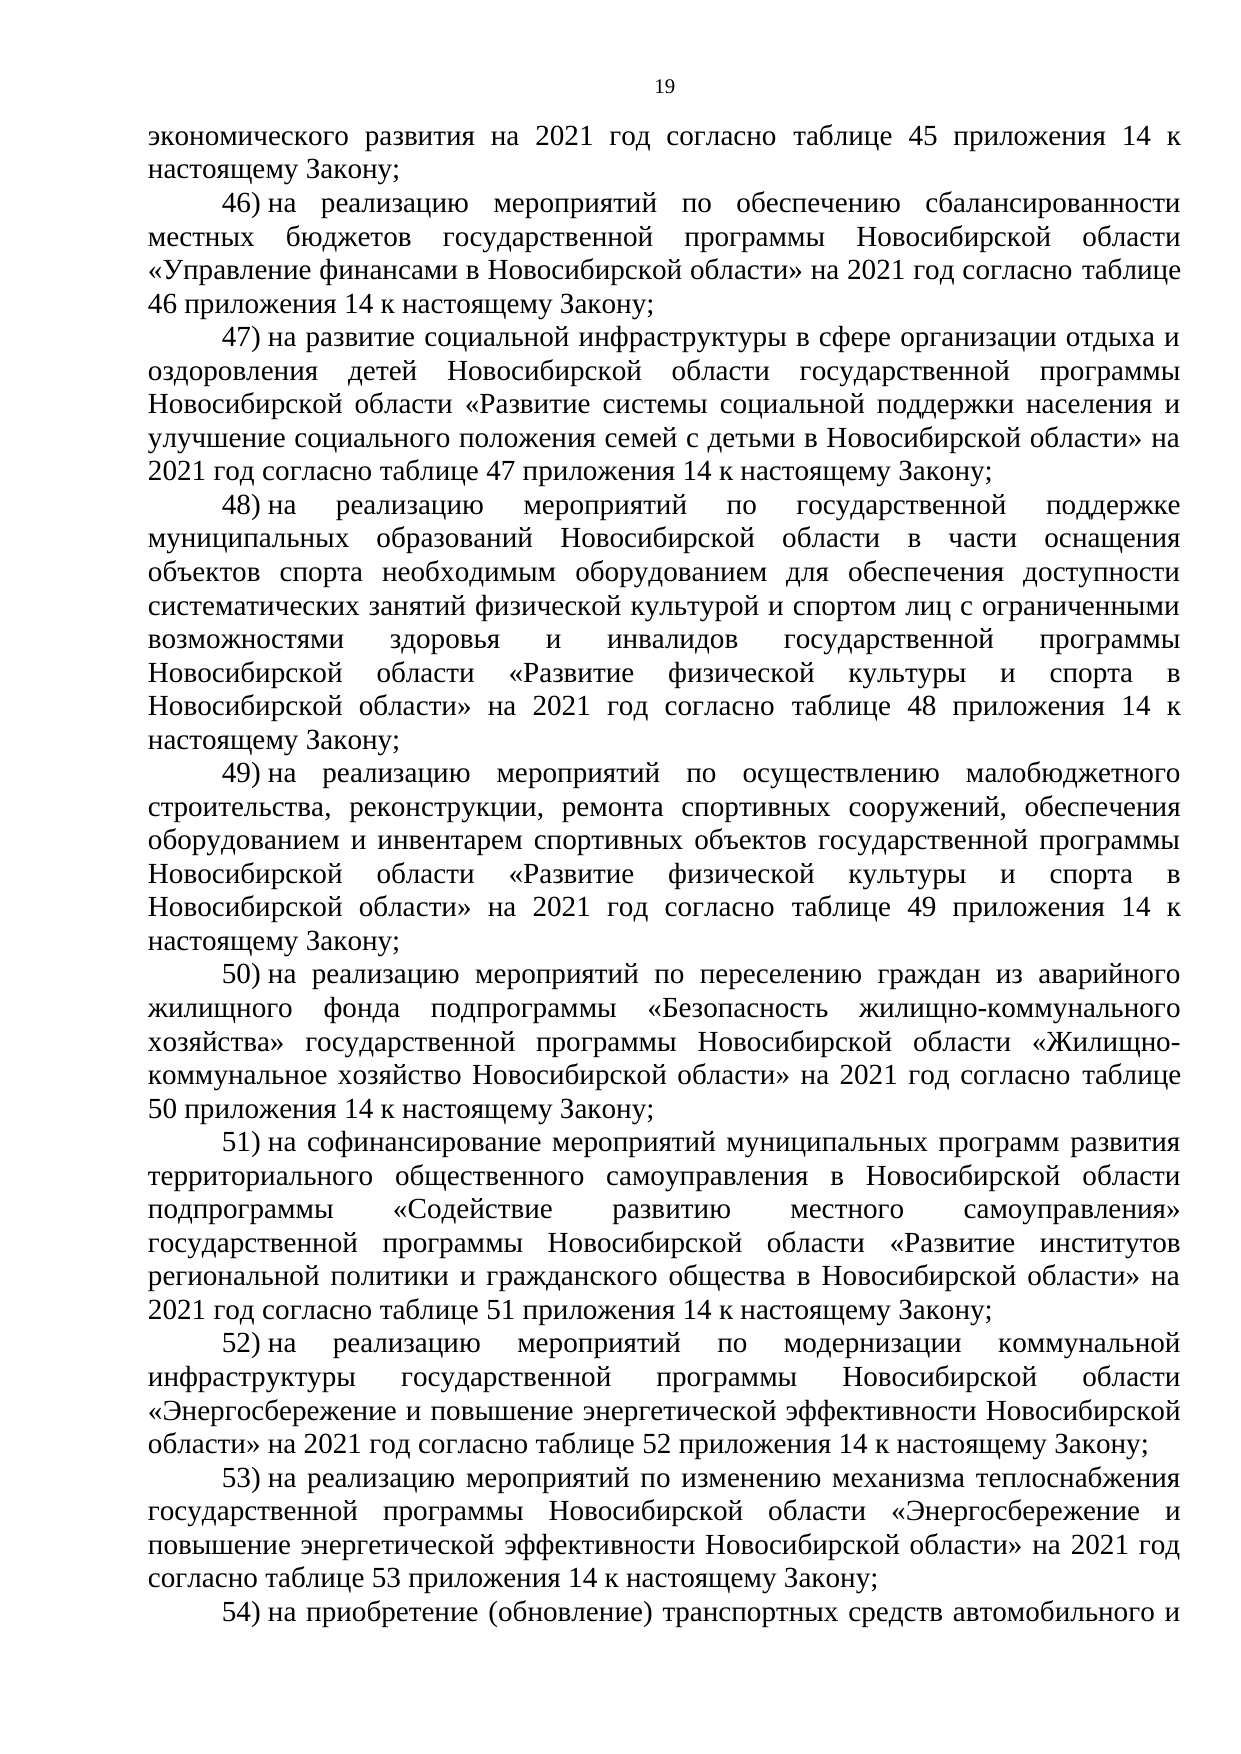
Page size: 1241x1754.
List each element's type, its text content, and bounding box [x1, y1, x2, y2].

text 50) на реализацию мероприятий по переселению граждан из аварийного жилищного фонда подпрограммы «Безопасность жилищно-коммунального хозяйства» государственной программы Новосибирской области «Жилищно-коммунальное хозяйство Новосибирской области» на 2021 год согласно таблице 50 приложения 14 к настоящему Закону; [148, 957, 1181, 1124]
text 46) на реализацию мероприятий по обеспечению сбалансированности местных бюджетов государственной программы Новосибирской области «Управление финансами в Новосибирской области» на 2021 год согласно таблице 46 приложения 14 к настоящему Закону; [148, 185, 1181, 319]
text 53) на реализацию мероприятий по изменению механизма теплоснабжения государственной программы Новосибирской области «Энергосбережение и повышение энергетической эффективности Новосибирской области» на 2021 год согласно таблице 53 приложения 14 к настоящему Закону; [148, 1460, 1181, 1594]
text 52) на реализацию мероприятий по модернизации коммунальной инфраструктуры государственной программы Новосибирской области «Энергосбережение и повышение энергетической эффективности Новосибирской области» на 2021 год согласно таблице 52 приложения 14 к настоящему Закону; [148, 1326, 1181, 1460]
text 48) на реализацию мероприятий по государственной поддержке муниципальных образований Новосибирской области в части оснащения объектов спорта необходимым оборудованием для обеспечения доступности систематических занятий физической культурой и спортом лиц с ограниченными возможностями здоровья и инвалидов государственной программы Новосибирской области «Развитие физической культуры и спорта в Новосибирской области» на 2021 год согласно таблице 48 приложения 14 к настоящему Закону; [148, 487, 1181, 755]
text 51) на софинансирование мероприятий муниципальных программ развития территориального общественного самоуправления в Новосибирской области подпрограммы «Содействие развитию местного самоуправления» государственной программы Новосибирской области «Развитие институтов региональной политики и гражданского общества в Новосибирской области» на 2021 год согласно таблице 51 приложения 14 к настоящему Закону; [148, 1124, 1181, 1326]
text 49) на реализацию мероприятий по осуществлению малобюджетного строительства, реконструкции, ремонта спортивных сооружений, обеспечения оборудованием и инвентарем спортивных объектов государственной программы Новосибирской области «Развитие физической культуры и спорта в Новосибирской области» на 2021 год согласно таблице 49 приложения 14 к настоящему Закону; [148, 755, 1181, 957]
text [148, 1594, 1181, 1627]
text 47) на развитие социальной инфраструктуры в сфере организации отдыха и оздоровления детей Новосибирской области государственной программы Новосибирской области «Развитие системы социальной поддержки населения и улучшение социального положения семей с детьми в Новосибирской области» на 2021 год согласно таблице 47 приложения 14 к настоящему Закону; [148, 319, 1181, 487]
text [148, 118, 1181, 185]
